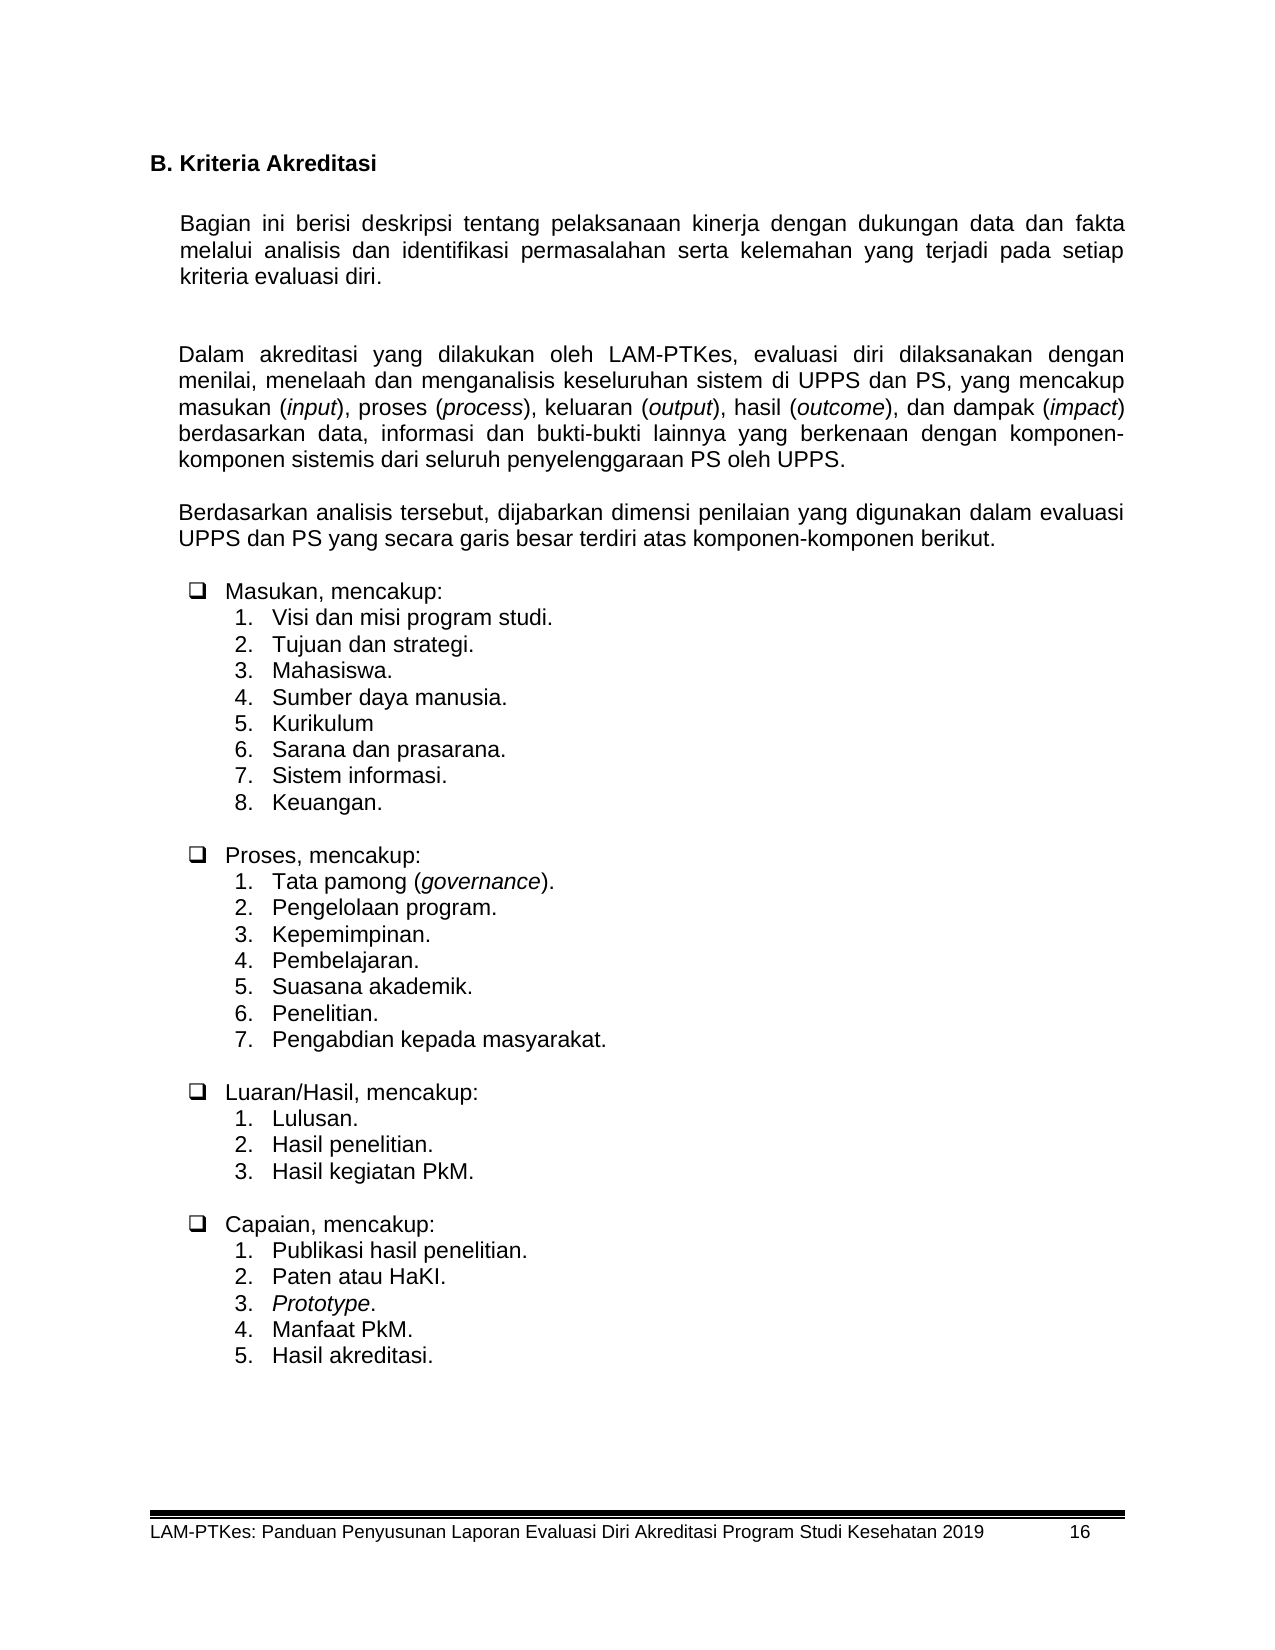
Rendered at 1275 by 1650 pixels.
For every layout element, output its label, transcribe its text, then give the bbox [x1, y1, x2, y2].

list Tata pamong (governance). [234, 868, 1125, 894]
list Proses, mencakup: [187, 842, 1125, 868]
list Sarana dan prasarana. [234, 736, 1125, 762]
list Prototype. [234, 1289, 1125, 1316]
list Hasil kegiatan PkM. [234, 1158, 1125, 1184]
list Pengabdian kepada masyarakat. [234, 1026, 1125, 1052]
list Kepemimpinan. [234, 921, 1125, 947]
list Pembelajaran. [234, 947, 1125, 973]
list Tujuan dan strategi. [234, 631, 1125, 657]
list Sumber daya manusia. [234, 683, 1125, 710]
list Penelitian. [234, 1000, 1125, 1026]
list Pengelolaan program. [234, 894, 1125, 921]
list Lulusan. [234, 1105, 1125, 1131]
list Luaran/Hasil, mencakup: [187, 1079, 1125, 1105]
text Berdasarkan analisis tersebut, dijabarkan dimensi penilaian yang digunakan dalam evaluasi UPPS dan PS yang secara garis besar terdiri atas komponen-komponen berikut. [178, 499, 1125, 552]
text Dalam akreditasi yang dilakukan oleh LAM-PTKes, evaluasi diri dilaksanakan dengan menilai, menelaah dan menganalisis keseluruhan sistem di UPPS dan PS, yang mencakup masukan (input), proses (process), keluaran (output), hasil (outcome), dan dampak (impact) berdasarkan data, informasi dan bukti-bukti lainnya yang berkenaan dengan komponen-komponen sistemis dari seluruh penyelenggaraan PS oleh UPPS. [178, 341, 1125, 473]
list Sistem informasi. [234, 762, 1125, 789]
list Masukan, mencakup: [187, 578, 1125, 604]
subtitle B. Kriteria Akreditasi [150, 150, 1125, 176]
list Visi dan misi program studi. [234, 604, 1125, 631]
list Manfaat PkM. [234, 1316, 1125, 1342]
list Paten atau HaKI. [234, 1263, 1125, 1289]
list Publikasi hasil penelitian. [234, 1237, 1125, 1263]
list Suasana akademik. [234, 973, 1125, 1000]
list Kurikulum [234, 710, 1125, 736]
list Capaian, mencakup: [187, 1211, 1125, 1237]
list Mahasiswa. [234, 657, 1125, 683]
text Bagian ini berisi deskripsi tentang pelaksanaan kinerja dengan dukungan data dan fakta melalui analisis dan identifikasi permasalahan serta kelemahan yang terjadi pada setiap kriteria evaluasi diri. [179, 210, 1125, 289]
list Hasil penelitian. [234, 1131, 1125, 1158]
list Hasil akreditasi. [234, 1342, 1125, 1369]
list Keuangan. [234, 789, 1125, 815]
